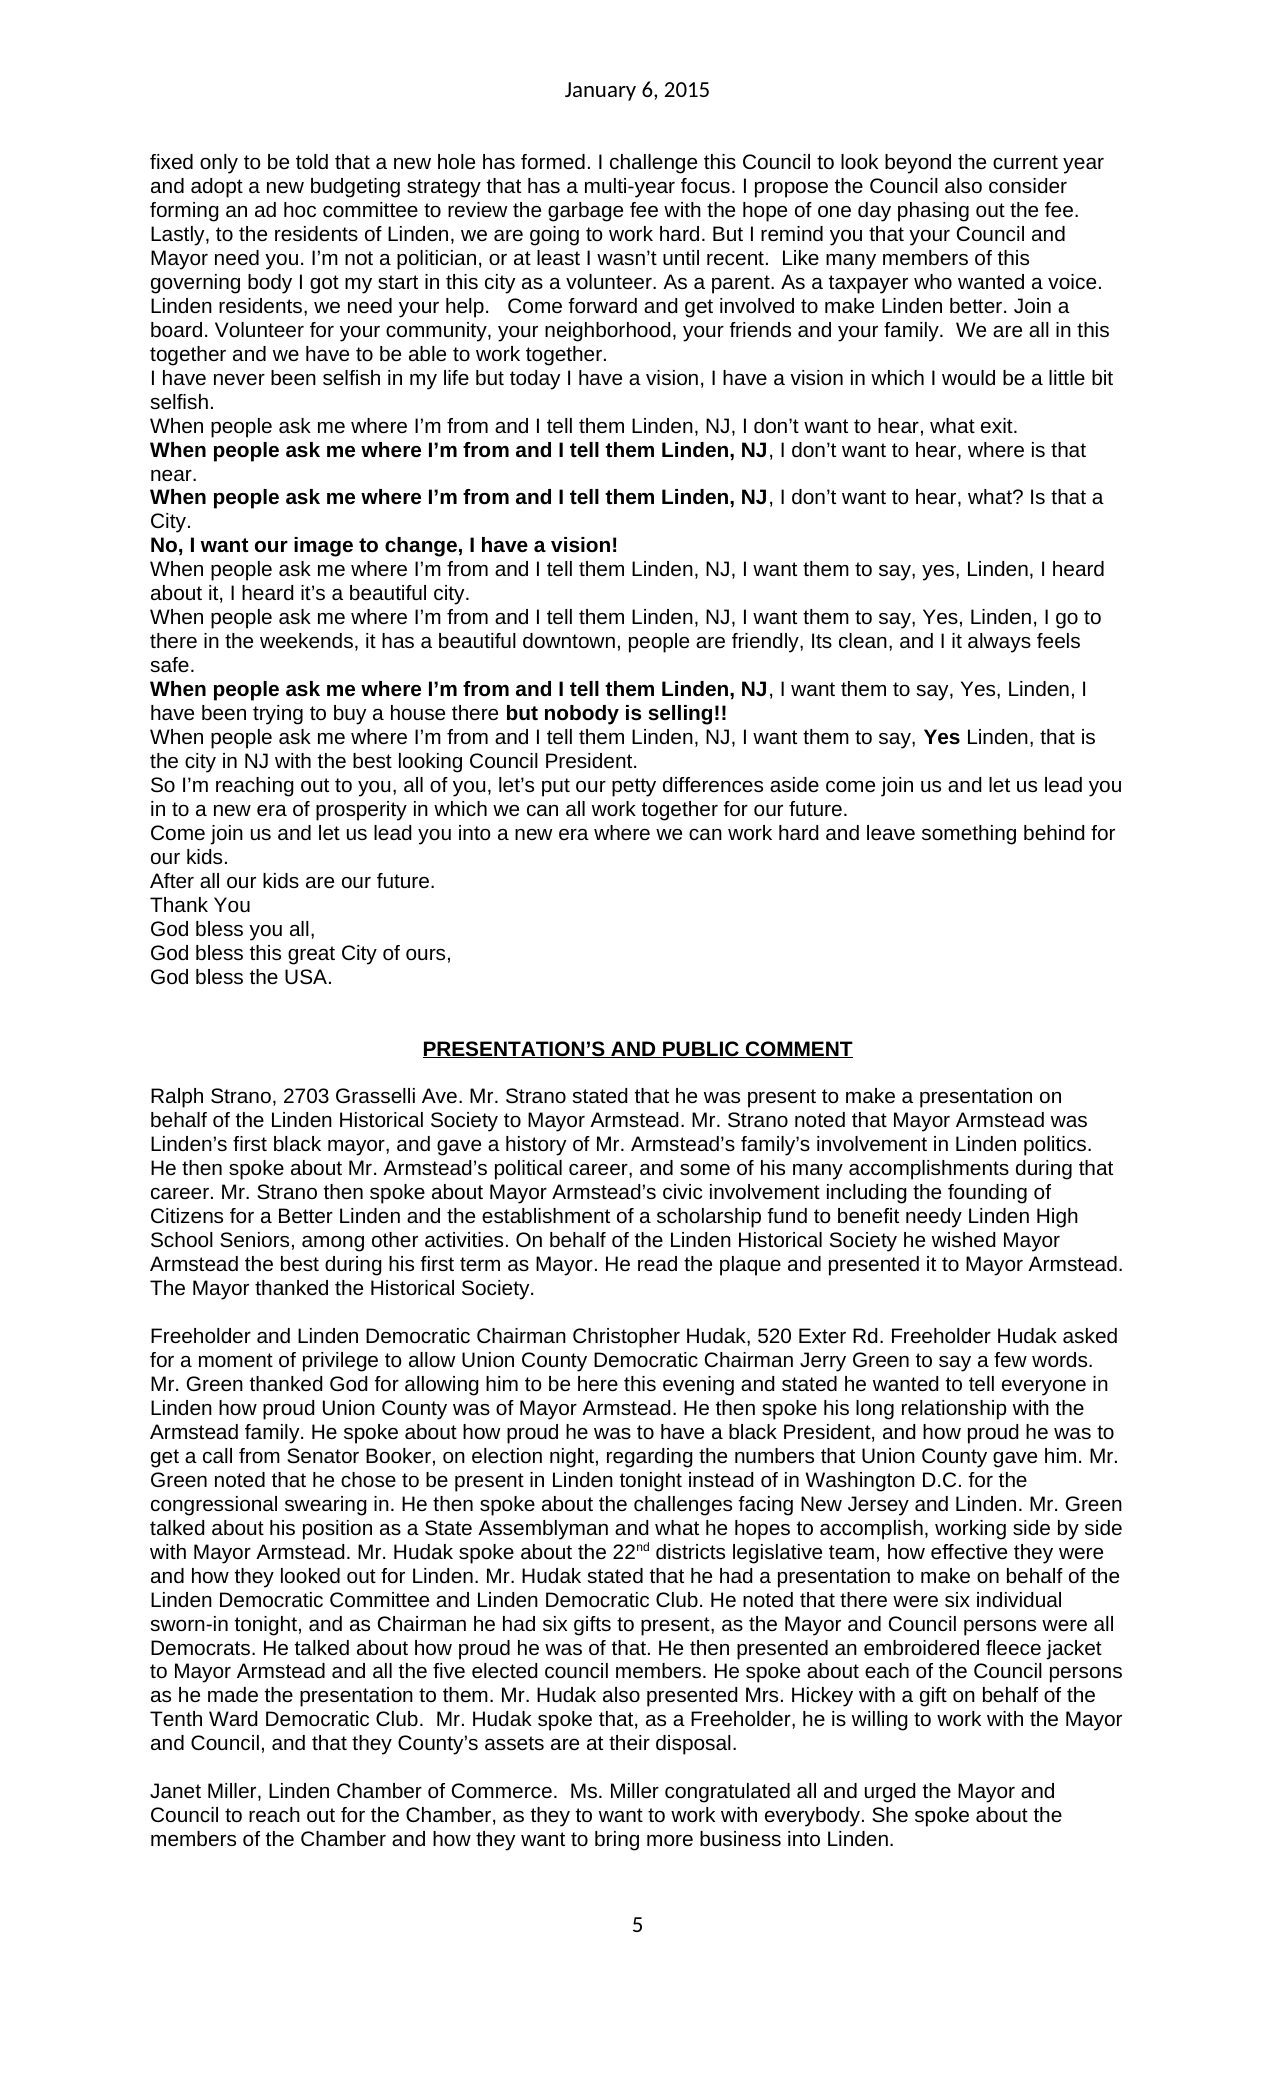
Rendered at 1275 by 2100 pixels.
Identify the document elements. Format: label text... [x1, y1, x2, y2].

text When people ask me where I’m from and I tell them Linden, NJ, I don’t want to hear, where is that near. [150, 437, 1125, 485]
text God bless the USA. [150, 964, 1125, 988]
text Thank You [150, 893, 1125, 917]
text So I’m reaching out to you, all of you, let’s put our petty differences aside come join us and let us lead you in to a new era of prosperity in which we can all work together for our future. [150, 773, 1125, 821]
text PRESENTATION’S AND PUBLIC COMMENT [150, 1036, 1125, 1060]
text I have never been selfish in my life but today I have a vision, I have a vision in which I would be a little bit selfish. [150, 366, 1125, 413]
text God bless you all, [150, 917, 1125, 941]
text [150, 150, 1125, 222]
text When people ask me where I’m from and I tell them Linden, NJ, I want them to say, Yes, Linden, I go to there in the weekends, it has a beautiful downtown, people are friendly, Its clean, and I it always feels safe. [150, 605, 1125, 677]
text Freeholder and Linden Democratic Chairman Christopher Hudak, 520 Exter Rd. Freeholder Hudak asked for a moment of privilege to allow Union County Democratic Chairman Jerry Green to say a few words. Mr. Green thanked God for allowing him to be here this evening and stated he wanted to tell everyone in Linden how proud Union County was of Mayor Armstead. He then spoke his long relationship with the Armstead family. He spoke about how proud he was to have a black President, and how proud he was to get a call from Senator Booker, on election night, regarding the numbers that Union County gave him. Mr. Green noted that he chose to be present in Linden tonight instead of in Washington D.C. for the congressional swearing in. He then spoke about the challenges facing New Jersey and Linden. Mr. Green talked about his position as a State Assemblyman and what he hopes to accomplish, working side by side with Mayor Armstead. Mr. Hudak spoke about the 22nd districts legislative team, how effective they were and how they looked out for Linden. Mr. Hudak stated that he had a presentation to make on behalf of the Linden Democratic Committee and Linden Democratic Club. He noted that there were six individual sworn-in tonight, and as Chairman he had six gifts to present, as the Mayor and Council persons were all Democrats. He talked about how proud he was of that. He then presented an embroidered fleece jacket to Mayor Armstead and all the five elected council members. He spoke about each of the Council persons as he made the presentation to them. Mr. Hudak also presented Mrs. Hickey with a gift on behalf of the Tenth Ward Democratic Club. Mr. Hudak spoke that, as a Freeholder, he is willing to work with the Mayor and Council, and that they County’s assets are at their disposal. [150, 1324, 1125, 1755]
text Come join us and let us lead you into a new era where we can work hard and leave something behind for our kids. [150, 821, 1125, 869]
text When people ask me where I’m from and I tell them Linden, NJ, I want them to say, yes, Linden, I heard about it, I heard it’s a beautiful city. [150, 557, 1125, 605]
text When people ask me where I’m from and I tell them Linden, NJ, I want them to say, Yes, Linden, I have been trying to buy a house there but nobody is selling!! [150, 677, 1125, 725]
text When people ask me where I’m from and I tell them Linden, NJ, I don’t want to hear, what exit. [150, 413, 1125, 437]
text Janet Miller, Linden Chamber of Commerce. Ms. Miller congratulated all and urged the Mayor and Council to reach out for the Chamber, as they to want to work with everybody. She spoke about the members of the Chamber and how they want to bring more business into Linden. [150, 1779, 1125, 1851]
text God bless this great City of ours, [150, 941, 1125, 964]
text No, I want our image to change, I have a vision! [150, 533, 1125, 557]
text Ralph Strano, 2703 Grasselli Ave. Mr. Strano stated that he was present to make a presentation on behalf of the Linden Historical Society to Mayor Armstead. Mr. Strano noted that Mayor Armstead was Linden’s first black mayor, and gave a history of Mr. Armstead’s family’s involvement in Linden politics. He then spoke about Mr. Armstead’s political career, and some of his many accomplishments during that career. Mr. Strano then spoke about Mayor Armstead’s civic involvement including the founding of Citizens for a Better Linden and the establishment of a scholarship fund to benefit needy Linden High School Seniors, among other activities. On behalf of the Linden Historical Society he wished Mayor Armstead the best during his first term as Mayor. He read the plaque and presented it to Mayor Armstead. The Mayor thanked the Historical Society. [150, 1084, 1125, 1300]
text When people ask me where I’m from and I tell them Linden, NJ, I don’t want to hear, what? Is that a City. [150, 485, 1125, 533]
text Lastly, to the residents of Linden, we are going to work hard. But I remind you that your Council and Mayor need you. I’m not a politician, or at least I wasn’t until recent. Like many members of this governing body I got my start in this city as a volunteer. As a parent. As a taxpayer who wanted a voice. Linden residents, we need your help. Come forward and get involved to make Linden better. Join a board. Volunteer for your community, your neighborhood, your friends and your family. We are all in this together and we have to be able to work together. [150, 222, 1125, 366]
text When people ask me where I’m from and I tell them Linden, NJ, I want them to say, Yes Linden, that is the city in NJ with the best looking Council President. [150, 725, 1125, 773]
text After all our kids are our future. [150, 869, 1125, 893]
